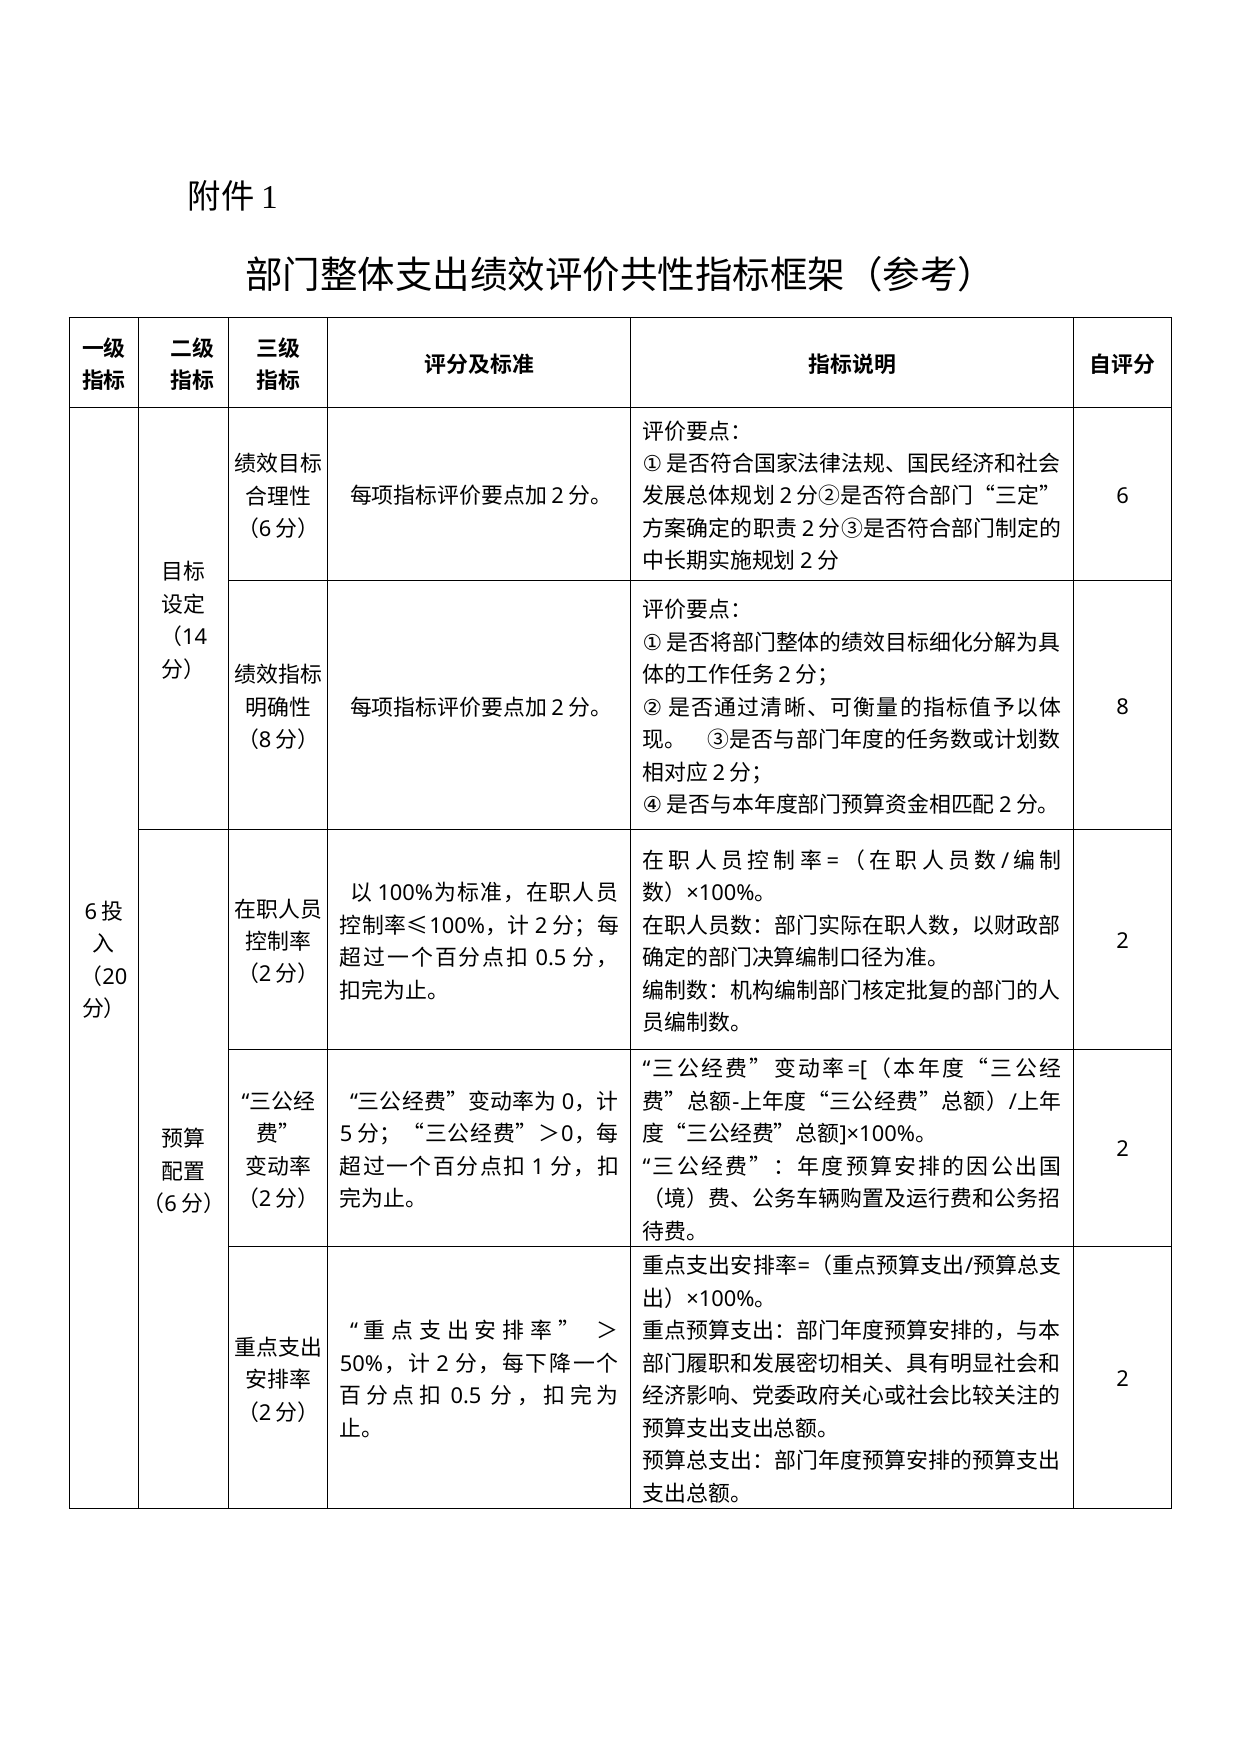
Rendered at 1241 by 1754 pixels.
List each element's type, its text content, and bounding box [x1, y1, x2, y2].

table_cell “重点支出安排率” ＞50%，计2分，每下降一个百分点扣0.5分，扣完为止。 [328, 1247, 630, 1508]
table_cell “三公经费” 变动率 （2分） [229, 1050, 327, 1246]
text 附件1 [187, 162, 1053, 227]
table_cell 6 [1074, 408, 1171, 580]
table_cell 每项指标评价要点加2分。 [328, 581, 630, 829]
table_cell 绩效目标 合理性 （6分） [229, 408, 327, 580]
table_cell 8 [1074, 581, 1171, 829]
table_cell 重点支出安排率=（重点预算支出/预算总支出）×100%。 重点预算支出：部门年度预算安排的，与本部门履职和发展密切相关、具有明显社会和经济影响、党委政府关心或社会比较关注的预算支出支出总额。 预算总支出：部门年度预算安排的预算支出支出总额。 [631, 1247, 1073, 1508]
table_header 一级 指标 [70, 318, 138, 407]
table_header 自评分 [1074, 318, 1171, 407]
table_header 指标说明 [631, 318, 1073, 407]
table_cell 每项指标评价要点加2分。 [328, 408, 630, 580]
table_cell 重点支出 安排率 （2分） [229, 1247, 327, 1508]
table_cell 目标 设定 （14分） [139, 408, 228, 829]
table_cell “三公经费”变动率=[（本年度“三公经费”总额-上年度“三公经费”总额）/上年度“三公经费”总额]×100%。 “三公经费”：年度预算安排的因公出国（境）费、公务车辆购置及运行费和公务招待费。 [631, 1050, 1073, 1246]
table_cell 6投 入 （20分） [70, 408, 138, 1508]
table_cell 预算 配置 （6分） [139, 830, 228, 1508]
table_cell 在职人员 控制率 （2分） [229, 830, 327, 1049]
table_cell 2 [1074, 1050, 1171, 1246]
table_cell 评价要点： ①是否符合国家法律法规、国民经济和社会发展总体规划2分②是否符合部门“三定”方案确定的职责2分③是否符合部门制定的中长期实施规划2分 [631, 408, 1073, 580]
table_cell 在职人员控制率=（在职人员数/编制数）×100%。 在职人员数：部门实际在职人数，以财政部确定的部门决算编制口径为准。 编制数：机构编制部门核定批复的部门的人员编制数。 [631, 830, 1073, 1049]
table_cell 绩效指标 明确性 （8分） [229, 581, 327, 829]
table_cell 评价要点： ①是否将部门整体的绩效目标细化分解为具体的工作任务2分； ②是否通过清晰、可衡量的指标值予以体现。 ③是否与部门年度的任务数或计划数相对应2分； ④是否与本年度部门预算资金相匹配2分。 [631, 581, 1073, 829]
table_cell 2 [1074, 830, 1171, 1049]
table_cell 2 [1074, 1247, 1171, 1508]
text 部门整体支出绩效评价共性指标框架（参考） [187, 239, 1053, 304]
table_header 评分及标准 [328, 318, 630, 407]
table_cell 以100%为标准，在职人员控制率≤100%，计2分；每超过一个百分点扣0.5分，扣完为止。 [328, 830, 630, 1049]
table_header 二级 指标 [139, 318, 228, 407]
table_cell “三公经费”变动率为0，计5分；“三公经费”＞0，每超过一个百分点扣1分，扣完为止。 [328, 1050, 630, 1246]
table_header 三级 指标 [229, 318, 327, 407]
